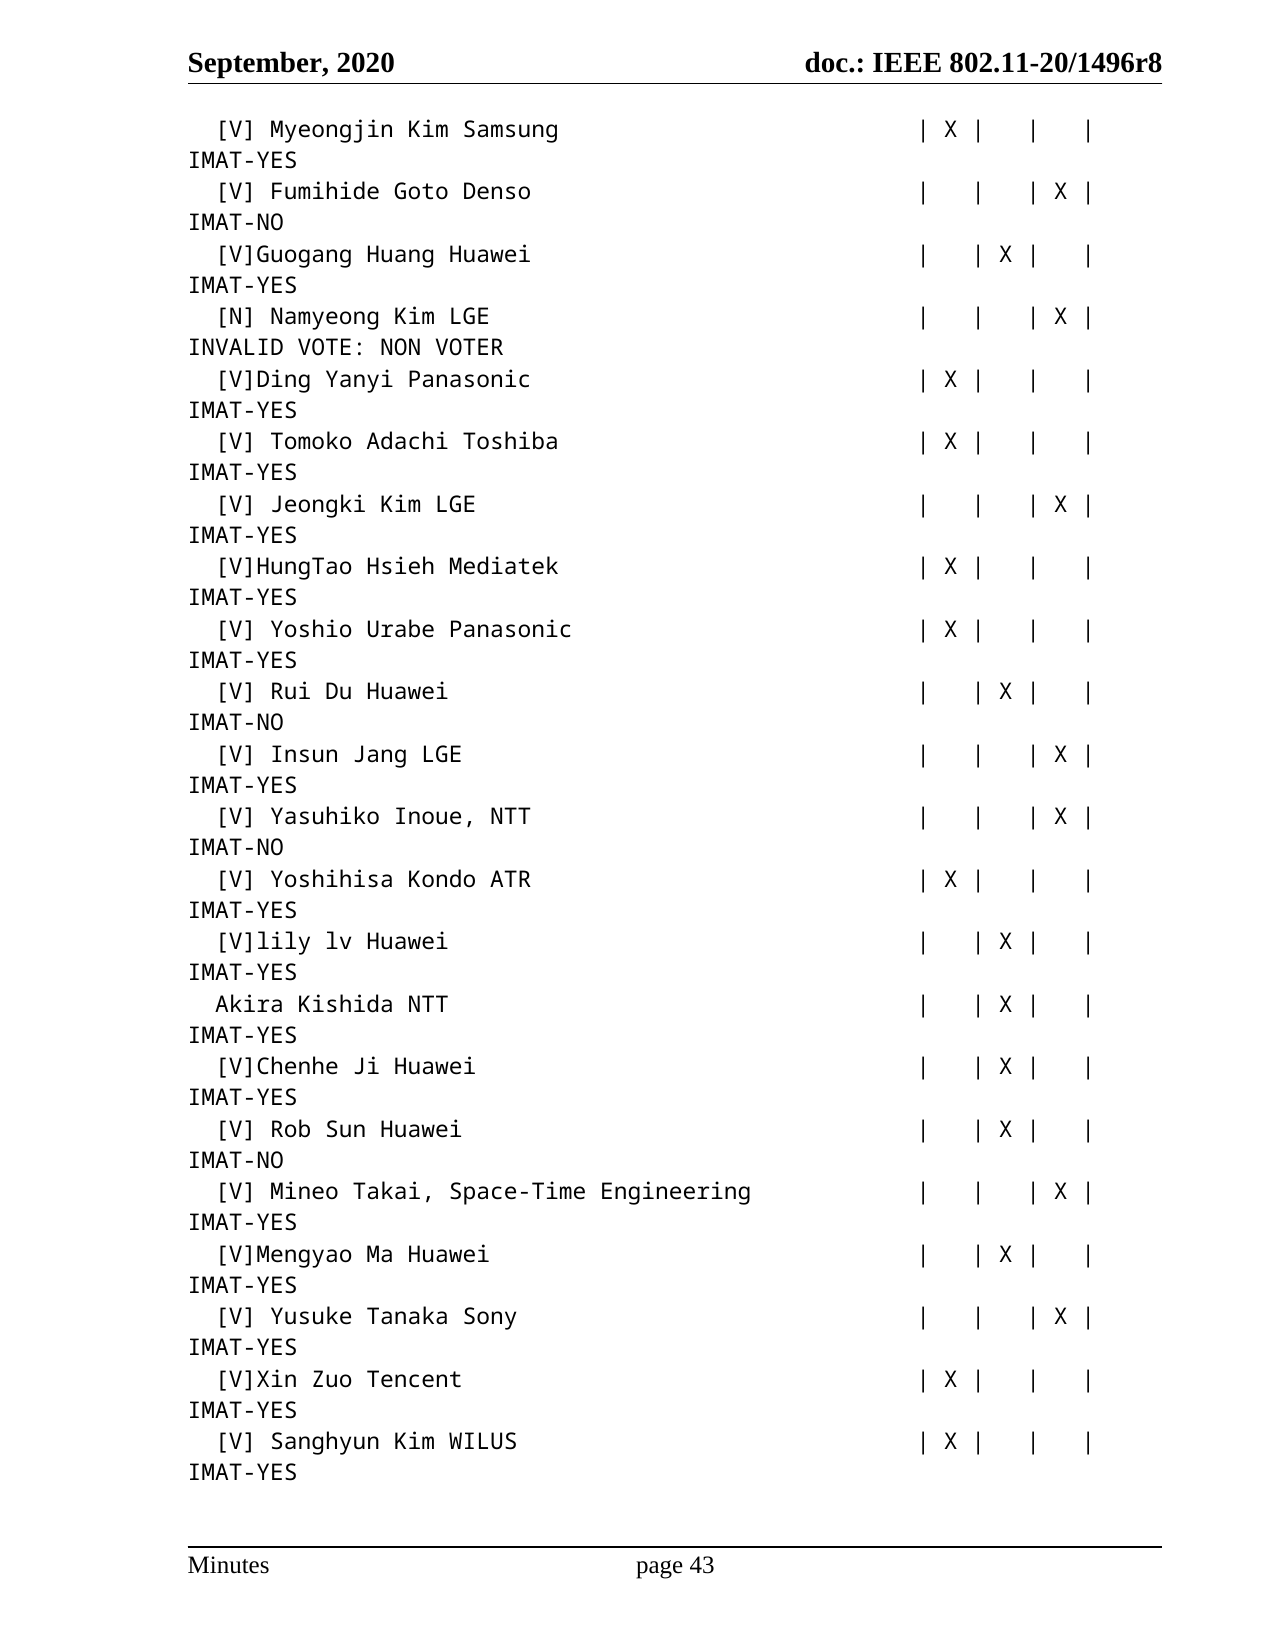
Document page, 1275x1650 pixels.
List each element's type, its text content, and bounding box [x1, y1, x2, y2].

text [V] Tomoko Adachi Toshiba | X | | | IMAT-YES [187, 425, 1162, 487]
text [V]lily lv Huawei | | X | | IMAT-YES [187, 925, 1162, 987]
text [V] Yoshio Urabe Panasonic | X | | | IMAT-YES [187, 612, 1162, 675]
text [N] Namyeong Kim LGE | | | X | INVALID VOTE: NON VOTER [187, 300, 1162, 362]
text [V] Rui Du Huawei | | X | | IMAT-NO [187, 675, 1162, 737]
text [V] Myeongjin Kim Samsung | X | | | IMAT-YES [187, 112, 1162, 175]
text Akira Kishida NTT | | X | | IMAT-YES [187, 987, 1162, 1050]
text [V] Yusuke Tanaka Sony | | | X | IMAT-YES [187, 1300, 1162, 1362]
text [V]Xin Zuo Tencent | X | | | IMAT-YES [187, 1362, 1162, 1425]
text [V] Jeongki Kim LGE | | | X | IMAT-YES [187, 487, 1162, 550]
text [V]Mengyao Ma Huawei | | X | | IMAT-YES [187, 1237, 1162, 1300]
text [V]HungTao Hsieh Mediatek | X | | | IMAT-YES [187, 550, 1162, 612]
text [V] Insun Jang LGE | | | X | IMAT-YES [187, 737, 1162, 800]
text [V] Sanghyun Kim WILUS | X | | | IMAT-YES [187, 1425, 1162, 1487]
text [V] Fumihide Goto Denso | | | X | IMAT-NO [187, 175, 1162, 237]
text [V] Mineo Takai, Space-Time Engineering | | | X | IMAT-YES [187, 1175, 1162, 1237]
text [V]Chenhe Ji Huawei | | X | | IMAT-YES [187, 1050, 1162, 1112]
text [V] Yoshihisa Kondo ATR | X | | | IMAT-YES [187, 862, 1162, 925]
text [V] Yasuhiko Inoue, NTT | | | X | IMAT-NO [187, 800, 1162, 862]
text [V]Guogang Huang Huawei | | X | | IMAT-YES [187, 237, 1162, 300]
text [V] Rob Sun Huawei | | X | | IMAT-NO [187, 1112, 1162, 1175]
text [V]Ding Yanyi Panasonic | X | | | IMAT-YES [187, 362, 1162, 425]
